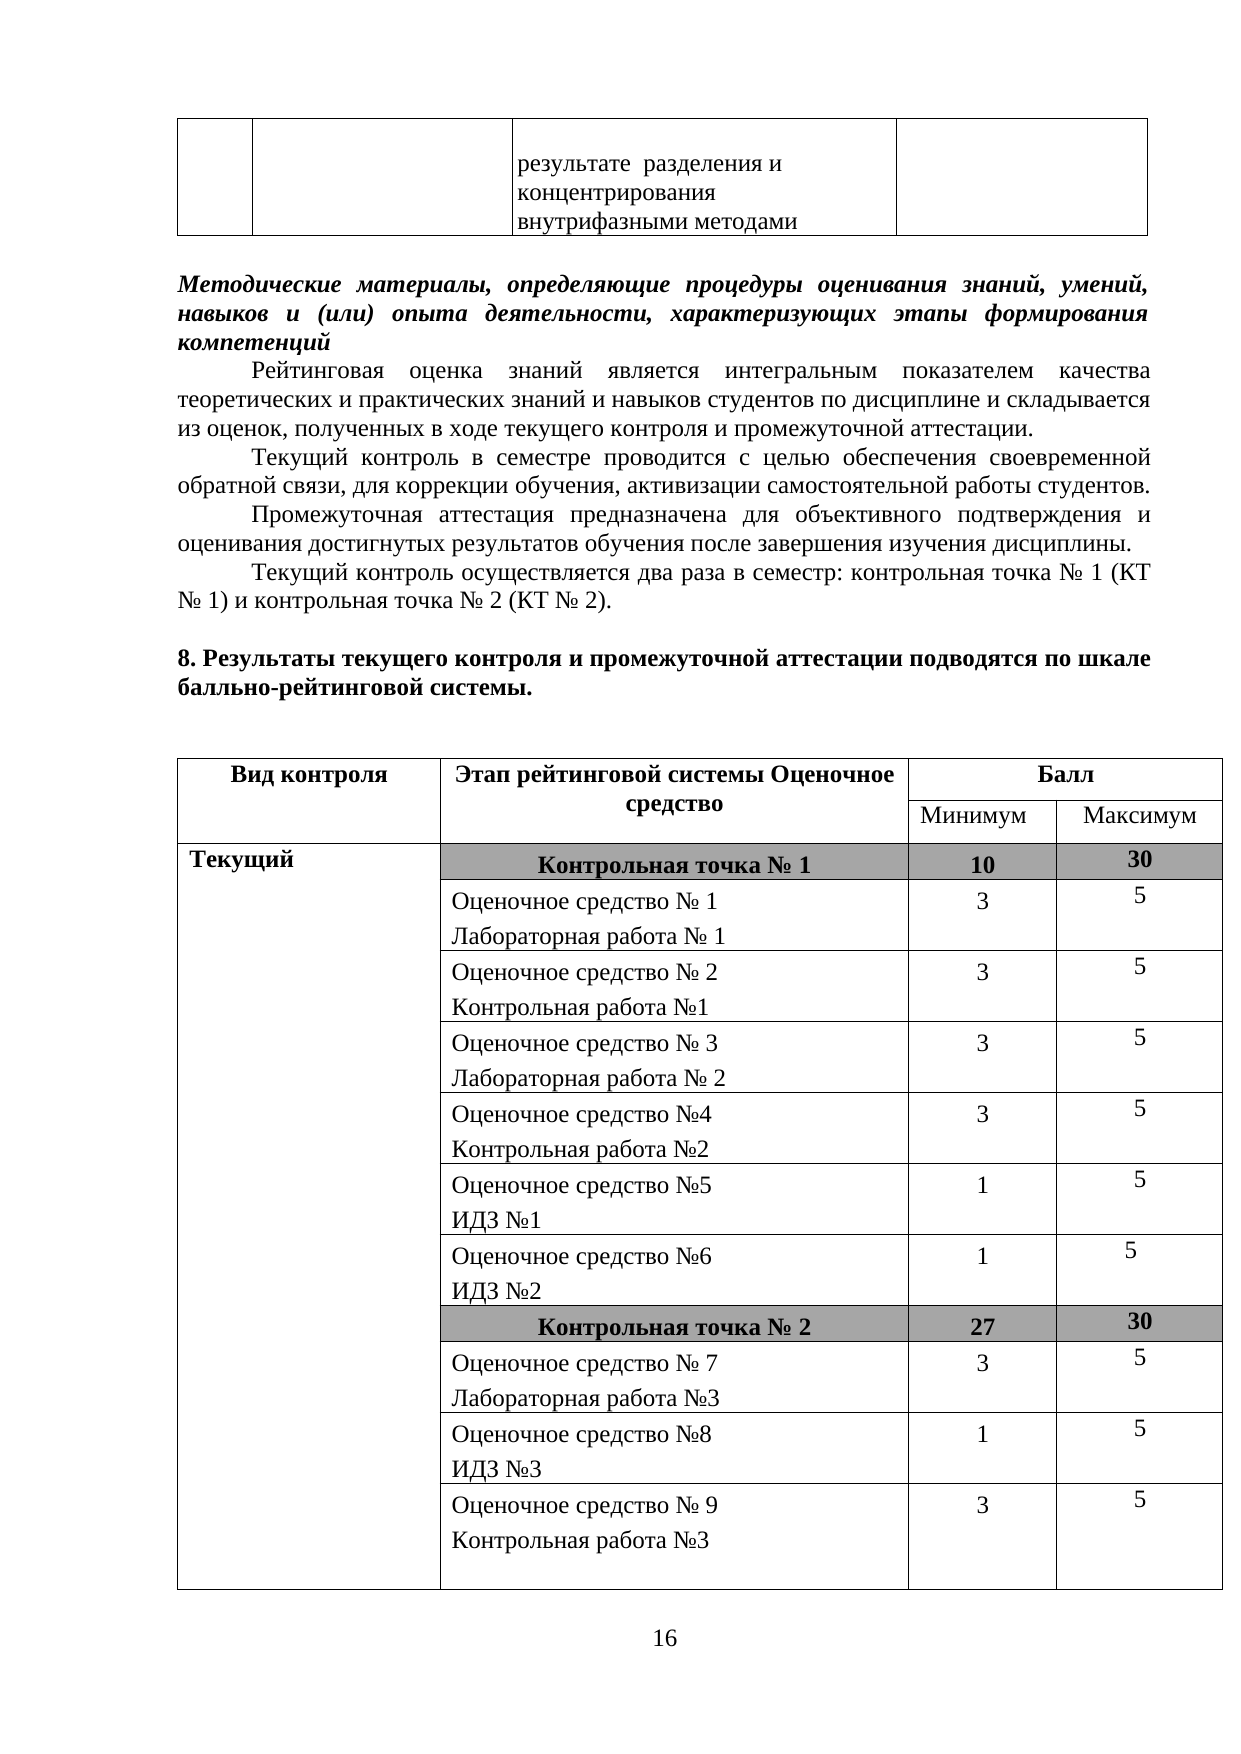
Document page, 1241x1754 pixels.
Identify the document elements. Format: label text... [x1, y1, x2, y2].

text Методические материалы, определяющие процедуры оценивания знаний, умений, навыков и (или) опыта деятельности, характеризующих этапы формирования компетенций [177, 269, 1152, 355]
table_cell 1 [909, 1413, 1056, 1483]
table_cell 5 [1057, 1342, 1222, 1412]
table_cell 5 [1057, 1413, 1222, 1483]
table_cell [897, 119, 1147, 234]
table_cell 5 [1057, 1022, 1222, 1092]
table_cell 7. [178, 119, 252, 234]
table_cell Оценочное средство № 1 Лабораторная работа № 1 [441, 880, 908, 950]
table_cell 5 [1057, 1093, 1222, 1163]
text Промежуточная аттестация предназначена для объективного подтверждения и оценивания достигнутых результатов обучения после завершения изучения дисциплины. [177, 499, 1152, 557]
text Текущий контроль осуществляется два раза в семестр: контрольная точка № 1 (КТ № 1) и контрольная точка № 2 (КТ № 2). [177, 557, 1152, 614]
table_cell Оценочное средство №5 ИДЗ №1 [441, 1164, 908, 1234]
table_header Этап рейтинговой системы Оценочное средство [441, 759, 908, 843]
table_cell 3 [909, 1484, 1056, 1589]
table_cell Оценочное средство № 2 Контрольная работа №1 [441, 951, 908, 1021]
table_cell Оценочное средство №8 ИДЗ №3 [441, 1413, 908, 1483]
table_cell 5 [1057, 1235, 1222, 1305]
table_cell Максимум [1057, 801, 1222, 843]
table_cell 27 [909, 1306, 1056, 1341]
table_cell Оценочное средство № 9 Контрольная работа №3 [441, 1484, 908, 1589]
table_cell Оценочное средство № 7 Лабораторная работа №3 [441, 1342, 908, 1412]
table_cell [253, 119, 512, 234]
table_cell Текущий [178, 844, 440, 1589]
text Текущий контроль в семестре проводится с целью обеспечения своевременной обратной связи, для коррекции обучения, активизации самостоятельной работы студентов. [177, 442, 1152, 499]
table_cell Оценочное средство №4 Контрольная работа №2 [441, 1093, 908, 1163]
table_cell Минимум [909, 801, 1056, 843]
text Рейтинговая оценка знаний является интегральным показателем качества теоретических и практических знаний и навыков студентов по дисциплине и складывается из оценок, полученных в ходе текущего контроля и промежуточной аттестации. [177, 355, 1152, 442]
text 8. Результаты текущего контроля и промежуточной аттестации подводятся по шкале балльно-рейтинговой системы. [177, 643, 1152, 700]
table_cell 30 [1057, 844, 1222, 879]
table_cell Контрольная точка № 1 [441, 844, 908, 879]
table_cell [513, 119, 896, 234]
table_cell Оценочное средство №6 ИДЗ №2 [441, 1235, 908, 1305]
table_cell 5 [1057, 951, 1222, 1021]
table_cell 1 [909, 1235, 1056, 1305]
table_cell 3 [909, 1342, 1056, 1412]
table_header Вид контроля [178, 759, 440, 843]
table_cell 30 [1057, 1306, 1222, 1341]
table_cell 5 [1057, 1164, 1222, 1234]
table_cell Контрольная точка № 2 [441, 1306, 908, 1341]
table_cell 3 [909, 1093, 1056, 1163]
table_header Балл [909, 759, 1222, 799]
table_cell 5 [1057, 880, 1222, 950]
table_cell 3 [909, 880, 1056, 950]
table_cell 1 [909, 1164, 1056, 1234]
table_cell 3 [909, 1022, 1056, 1092]
table_cell Оценочное средство № 3 Лабораторная работа № 2 [441, 1022, 908, 1092]
table_cell 10 [909, 844, 1056, 879]
table_cell 5 [1057, 1484, 1222, 1589]
table_cell 3 [909, 951, 1056, 1021]
